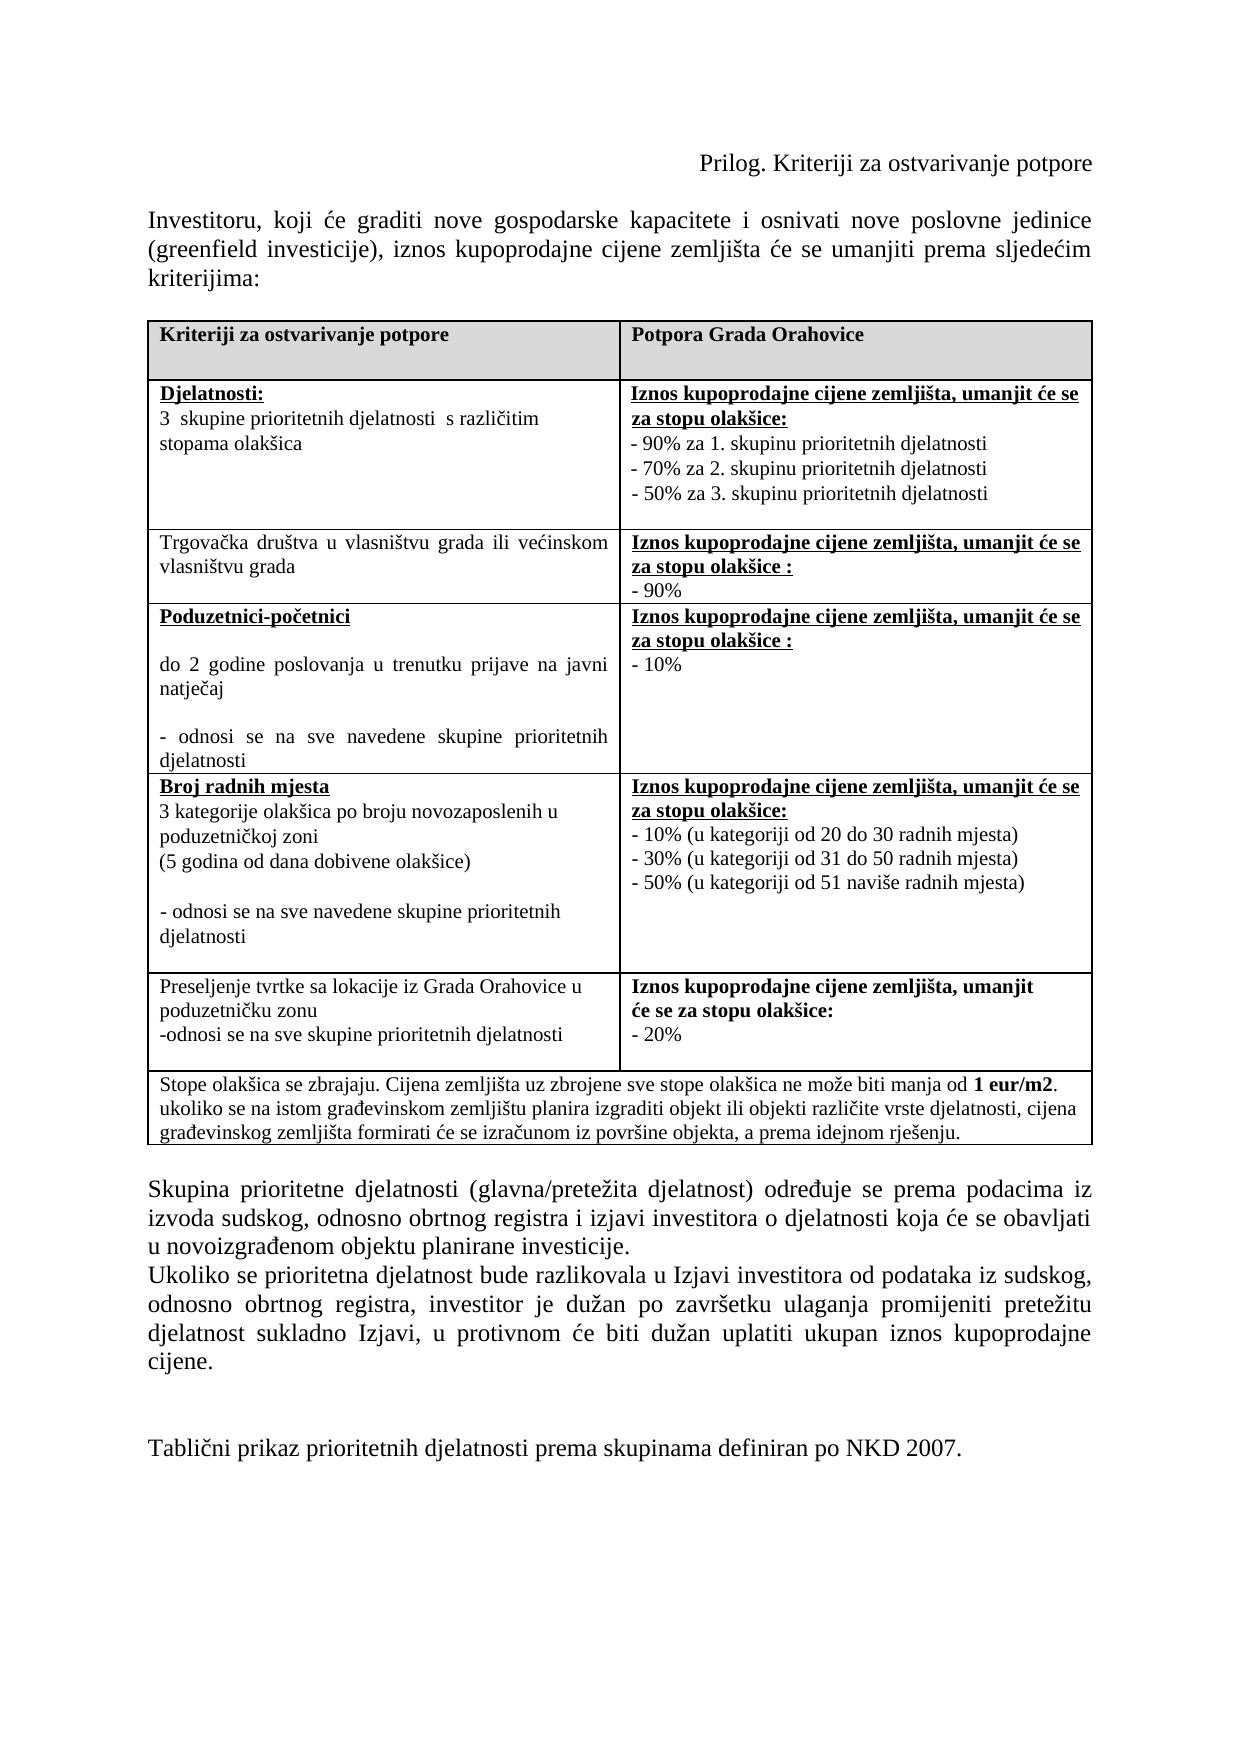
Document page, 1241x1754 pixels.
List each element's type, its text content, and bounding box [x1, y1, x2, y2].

table_cell Djelatnosti: 3 skupine prioritetnih djelatnosti s različitim stopama olakšica [149, 381, 619, 529]
table_cell Preseljenje tvrtke sa lokacije iz Grada Orahovice u poduzetničku zonu -odnosi se na sve skupine prioritetnih djelatnosti [149, 974, 619, 1070]
table_cell Trgovačka društva u vlasništvu grada ili većinskom vlasništvu grada [149, 530, 619, 602]
text Prilog. Kriteriji za ostvarivanje potpore [148, 148, 1093, 176]
text Investitoru, koji će graditi nove gospodarske kapacitete i osnivati nove poslovne jedinice (greenfield investicije), iznos kupoprodajne cijene zemljišta će se umanjiti prema sljedećim kriterijima: [148, 205, 1093, 291]
table_header Potpora Grada Orahovice [621, 322, 1091, 379]
table_cell Iznos kupoprodajne cijene zemljišta, umanjit će se za stopu olakšice : - 90% [621, 530, 1091, 602]
table_header Kriteriji za ostvarivanje potpore [149, 322, 619, 379]
table_cell Iznos kupoprodajne cijene zemljišta, umanjit će se za stopu olakšice: - 10% (u kategoriji od 20 do 30 radnih mjesta) - 30% (u kategoriji od 31 do 50 radnih mjesta) - 50% (u kategoriji od 51 naviše radnih mjesta) [621, 774, 1091, 972]
table_cell Iznos kupoprodajne cijene zemljišta, umanjit će se za stopu olakšice : - 10% [621, 604, 1091, 772]
table_cell Broj radnih mjesta 3 kategorije olakšica po broju novozaposlenih u poduzetničkoj zoni (5 godina od dana dobivene olakšice) - odnosi se na sve navedene skupine prioritetnih djelatnosti [149, 774, 619, 972]
text Ukoliko se prioritetna djelatnost bude razlikovala u Izjavi investitora od podataka iz sudskog, odnosno obrtnog registra, investitor je dužan po završetku ulaganja promijeniti pretežitu djelatnost sukladno Izjavi, u protivnom će biti dužan uplatiti ukupan iznos kupoprodajne cijene. [148, 1260, 1093, 1375]
table_cell Iznos kupoprodajne cijene zemljišta, umanjit će se za stopu olakšice: - 90% za 1. skupinu prioritetnih djelatnosti - 70% za 2. skupinu prioritetnih djelatnosti - 50% za 3. skupinu prioritetnih djelatnosti [621, 381, 1091, 529]
text Skupina prioritetne djelatnosti (glavna/pretežita djelatnost) određuje se prema podacima iz izvoda sudskog, odnosno obrtnog registra i izjavi investitora o djelatnosti koja će se obavljati u novoizgrađenom objektu planirane investicije. [148, 1174, 1093, 1260]
table_cell Poduzetnici-početnici do 2 godine poslovanja u trenutku prijave na javni natječaj - odnosi se na sve navedene skupine prioritetnih djelatnosti [149, 604, 619, 772]
table_cell Stope olakšica se zbrajaju. Cijena zemljišta uz zbrojene sve stope olakšica ne može biti manja od 1 eur/m2. ukoliko se na istom građevinskom zemljištu planira izgraditi objekt ili objekti različite vrste djelatnosti, cijena građevinskog zemljišta formirati će se izračunom iz površine objekta, a prema idejnom rješenju. [149, 1072, 1091, 1144]
table_cell Iznos kupoprodajne cijene zemljišta, umanjit će se za stopu olakšice: - 20% [621, 974, 1091, 1070]
text Tablični prikaz prioritetnih djelatnosti prema skupinama definiran po NKD 2007. [148, 1433, 1093, 1461]
